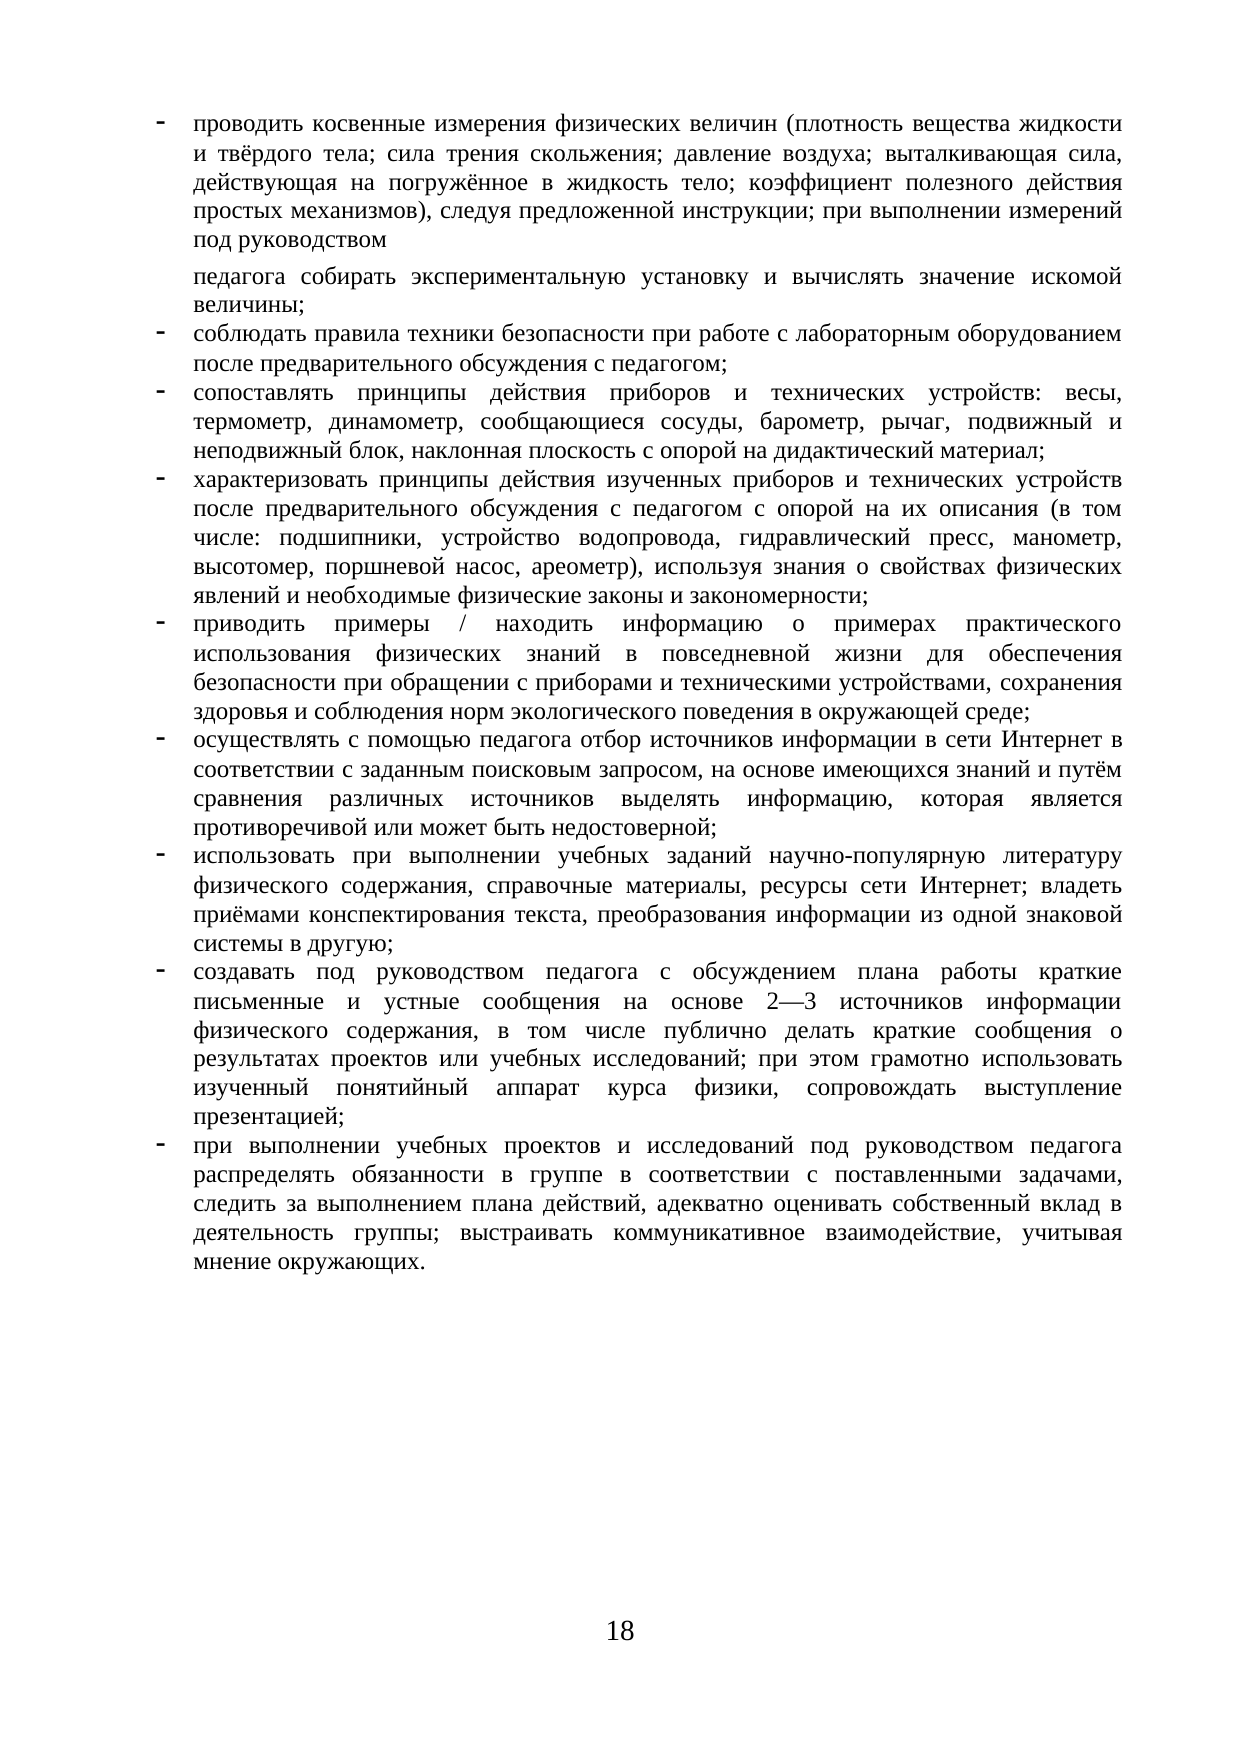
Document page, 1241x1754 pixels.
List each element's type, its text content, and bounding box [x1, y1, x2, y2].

list соблюдать правила техники безопасности при работе с лабораторным оборудованием после предварительного обсуждения с педагогом; [156, 318, 1122, 377]
text педагога собирать экспериментальную установку и вычислять значение искомой величины; [193, 261, 1122, 318]
list сопоставлять принципы действия приборов и технических устройств: весы, термометр, динамометр, сообщающиеся сосуды, барометр, рычаг, подвижный и неподвижный блок, наклонная плоскость с опорой на дидактический материал; [156, 377, 1122, 464]
list создавать под руководством педагога с обсуждением плана работы краткие письменные и устные сообщения на основе 2—3 источников информации физического содержания, в том числе публично делать краткие сообщения о результатах проектов или учебных исследований; при этом грамотно использовать изученный понятийный аппарат курса физики, сопровождать выступление презентацией; [156, 956, 1122, 1130]
list приводить примеры / находить информацию о примерах практического использования физических знаний в повседневной жизни для обеспечения безопасности при обращении с приборами и техническими устройствами, сохранения здоровья и соблюдения норм экологического поведения в окружающей среде; [156, 608, 1122, 724]
list осуществлять с помощью педагога отбор источников информации в сети Интернет в соответствии с заданным поисковым запросом, на основе имеющихся знаний и путём сравнения различных источников выделять информацию, которая является противоречивой или может быть недостоверной; [156, 724, 1122, 840]
list характеризовать принципы действия изученных приборов и технических устройств после предварительного обсуждения с педагогом с опорой на их описания (в том числе: подшипники, устройство водопровода, гидравлический пресс, манометр, высотомер, поршневой насос, ареометр), используя знания о свойствах физических явлений и необходимые физические законы и закономерности; [156, 464, 1122, 608]
list использовать при выполнении учебных заданий научно-популярную литературу физического содержания, справочные материалы, ресурсы сети Интернет; владеть приёмами конспектирования текста, преобразования информации из одной знаковой системы в другую; [156, 840, 1123, 956]
list при выполнении учебных проектов и исследований под руководством педагога распределять обязанности в группе в соответствии с поставленными задачами, следить за выполнением плана действий, адекватно оценивать собственный вклад в деятельность группы; выстраивать коммуникативное взаимодействие, учитывая мнение окружающих. [156, 1130, 1123, 1274]
list проводить косвенные измерения физических величин (плотность вещества жидкости и твёрдого тела; сила трения скольжения; давление воздуха; выталкивающая сила, действующая на погружённое в жидкость тело; коэффициент полезного действия простых механизмов), следуя предложенной инструкции; при выполнении измерений под руководством [156, 108, 1122, 253]
